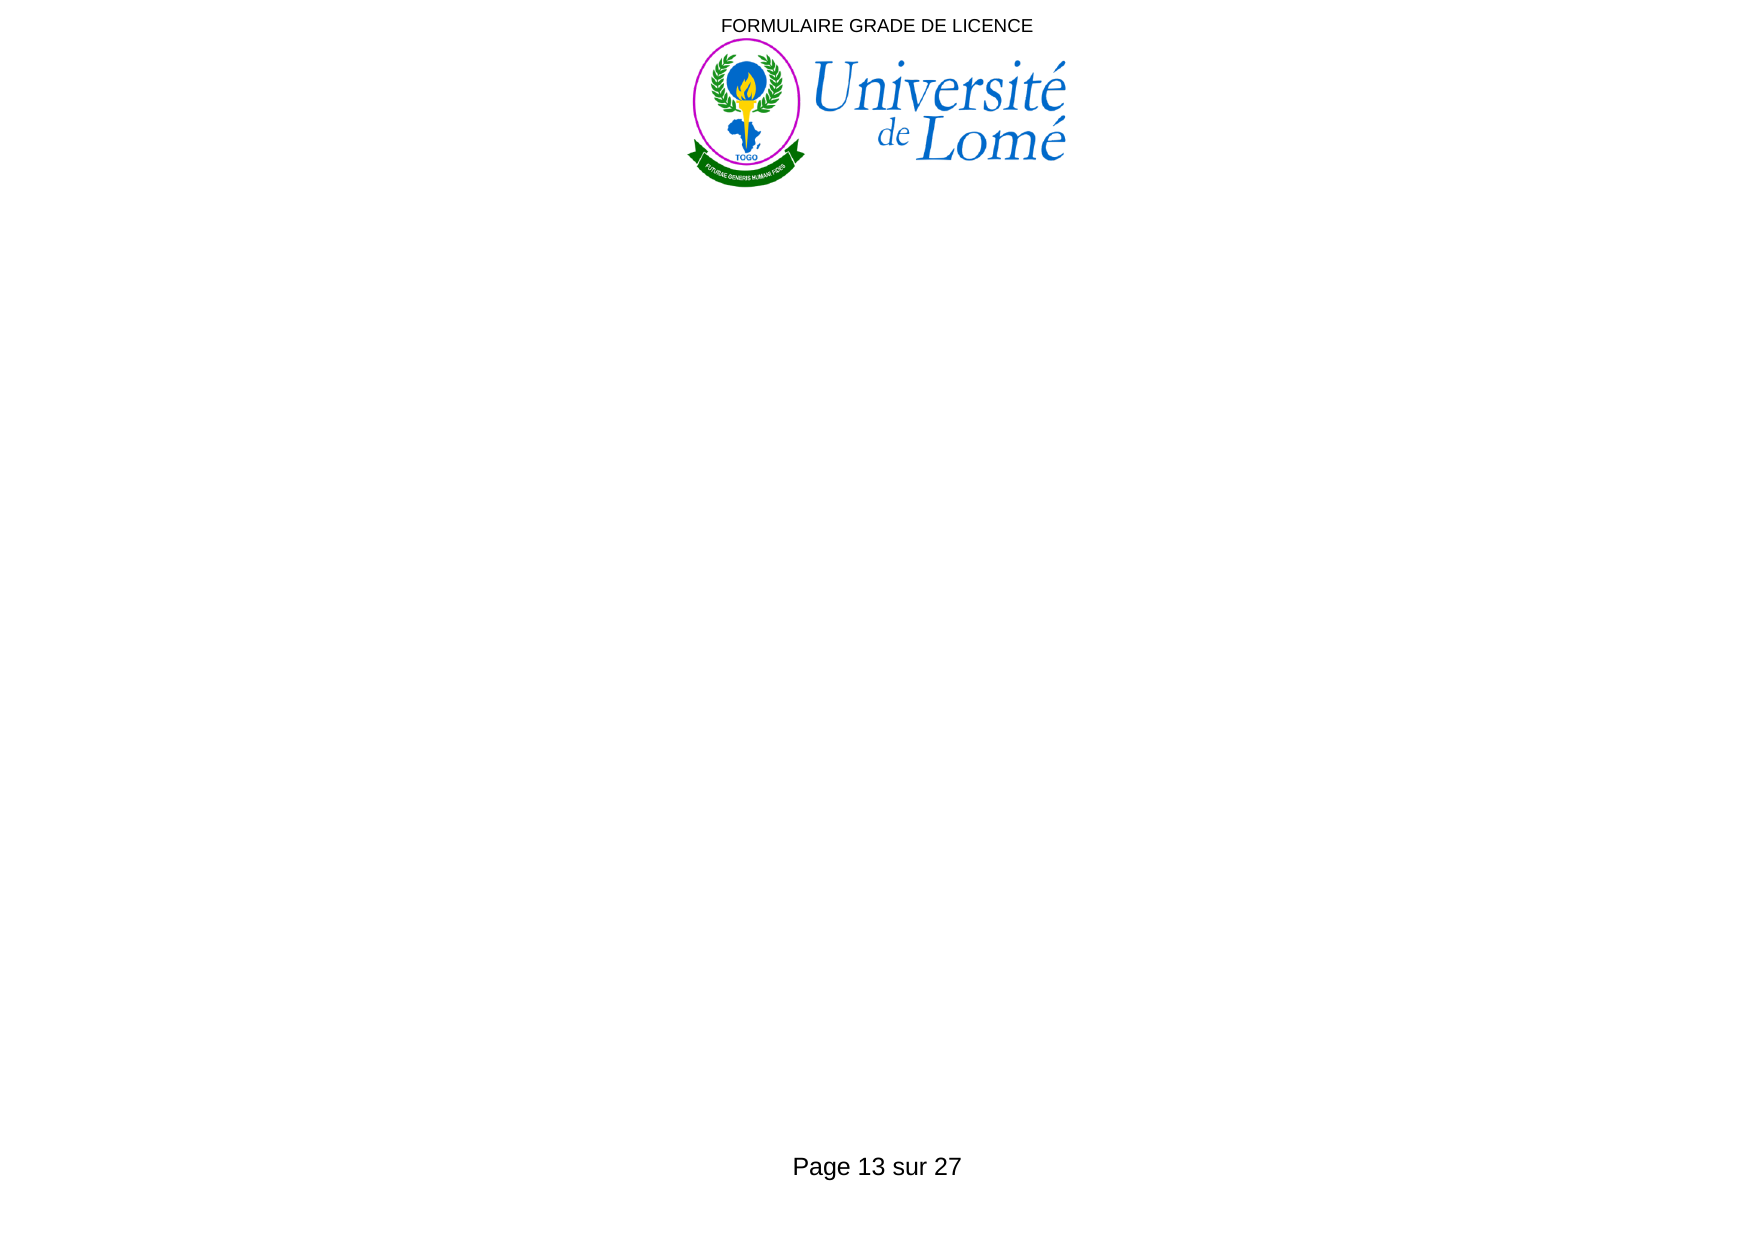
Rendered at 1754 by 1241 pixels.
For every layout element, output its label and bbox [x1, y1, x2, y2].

picture [658, 11, 1096, 217]
